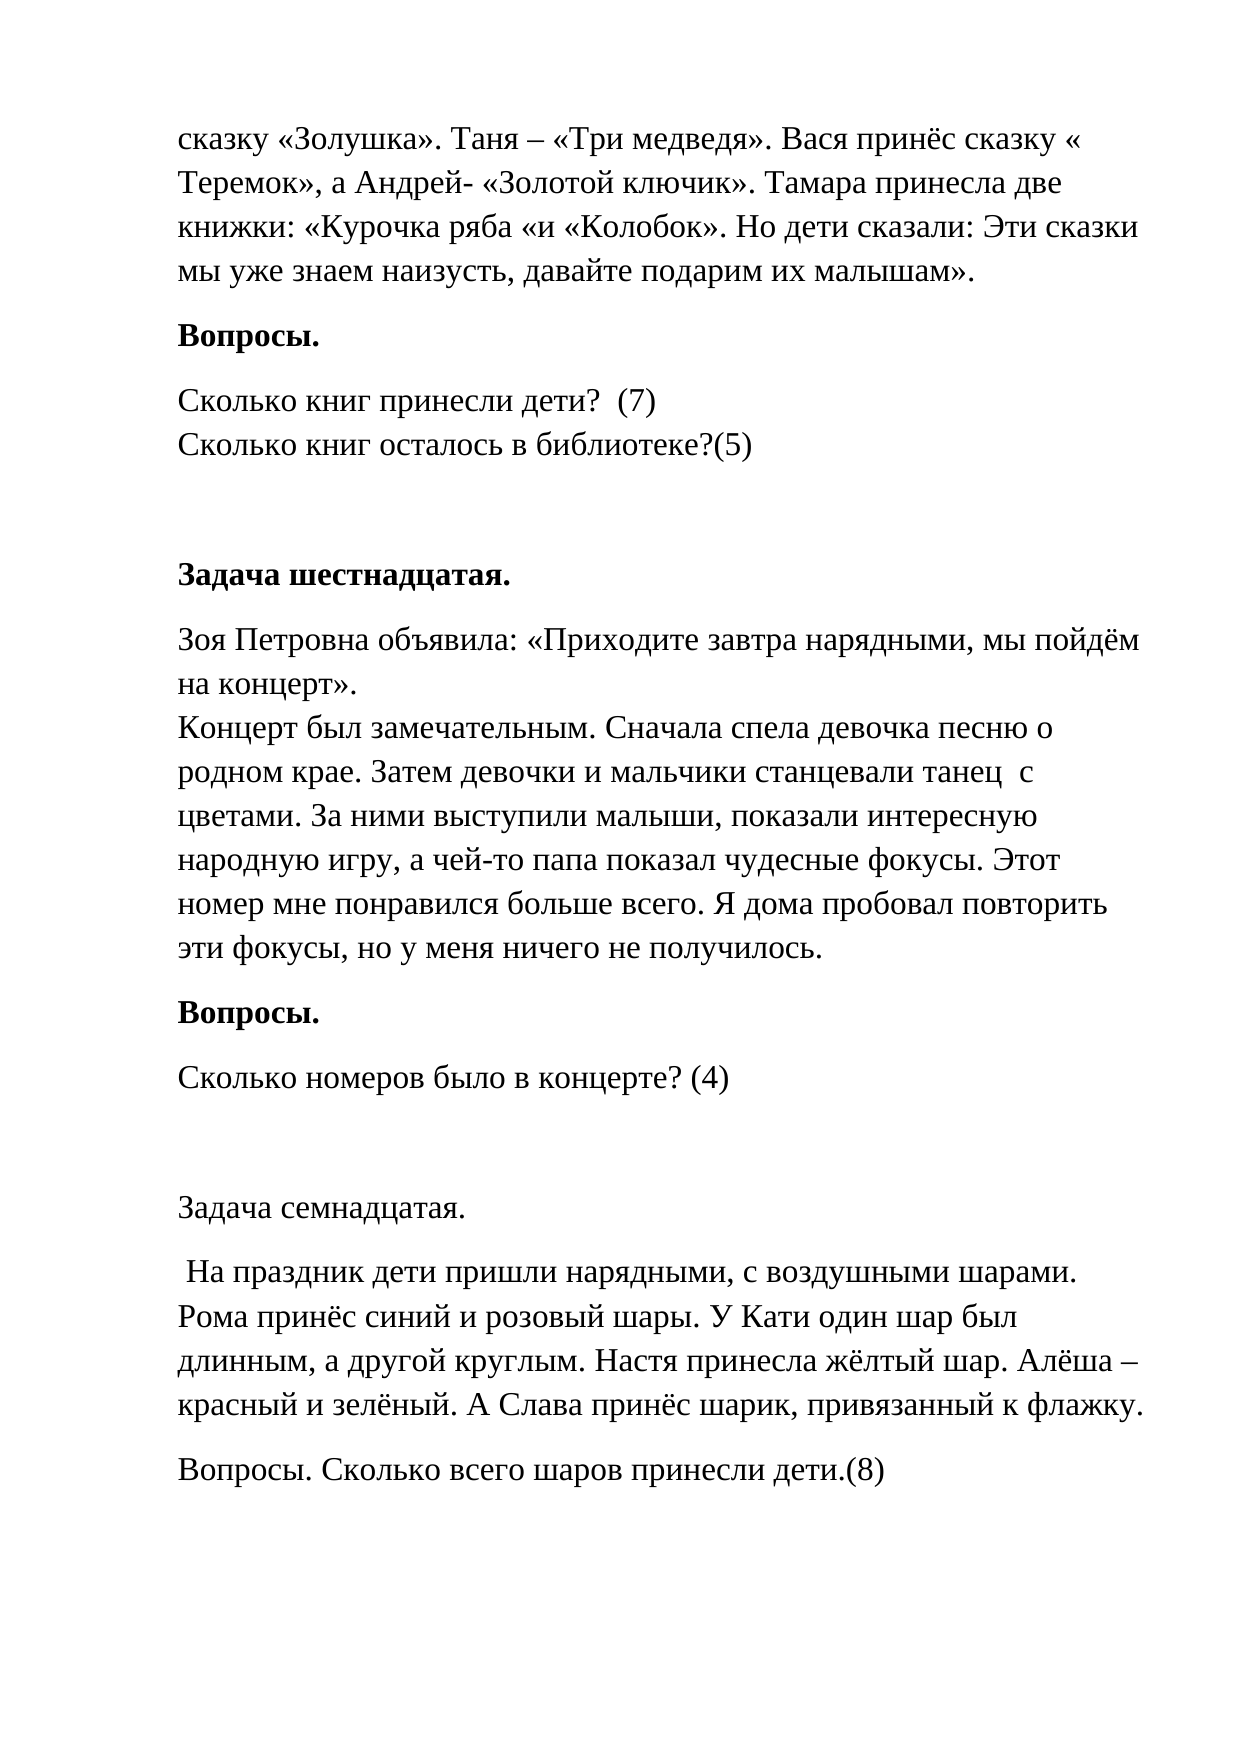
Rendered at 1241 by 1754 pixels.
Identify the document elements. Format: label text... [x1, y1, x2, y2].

text На праздник дети пришли нарядными, с воздушными шарами. Рома принёс синий и розовый шары. У Кати один шар был длинным, а другой круглым. Настя принесла жёлтый шар. Алёша – красный и зелёный. А Слава принёс шарик, привязанный к флажку. [177, 1252, 1152, 1422]
text Вопросы. [177, 992, 1152, 1031]
text Задача семнадцатая. [177, 1187, 1152, 1225]
text Задача шестнадцатая. [177, 554, 1152, 592]
text Вопросы. [177, 315, 1152, 353]
text Сколько номеров было в концерте? (4) [177, 1057, 1152, 1095]
text Сколько книг принесли дети? (7) Сколько книг осталось в библиотеке?(5) [177, 380, 1152, 462]
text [177, 118, 1152, 289]
text Зоя Петровна объявила: «Приходите завтра нарядными, мы пойдём на концерт». Концерт был замечательным. Сначала спела девочка песню о родном крае. Затем девочки и мальчики станцевали танец с цветами. За ними выступили малыши, показали интересную народную игру, а чей-то папа показал чудесные фокусы. Этот номер мне понравился больше всего. Я дома пробовал повторить эти фокусы, но у меня ничего не получилось. [177, 619, 1152, 966]
text Вопросы. Сколько всего шаров принесли дети.(8) [177, 1449, 1152, 1487]
